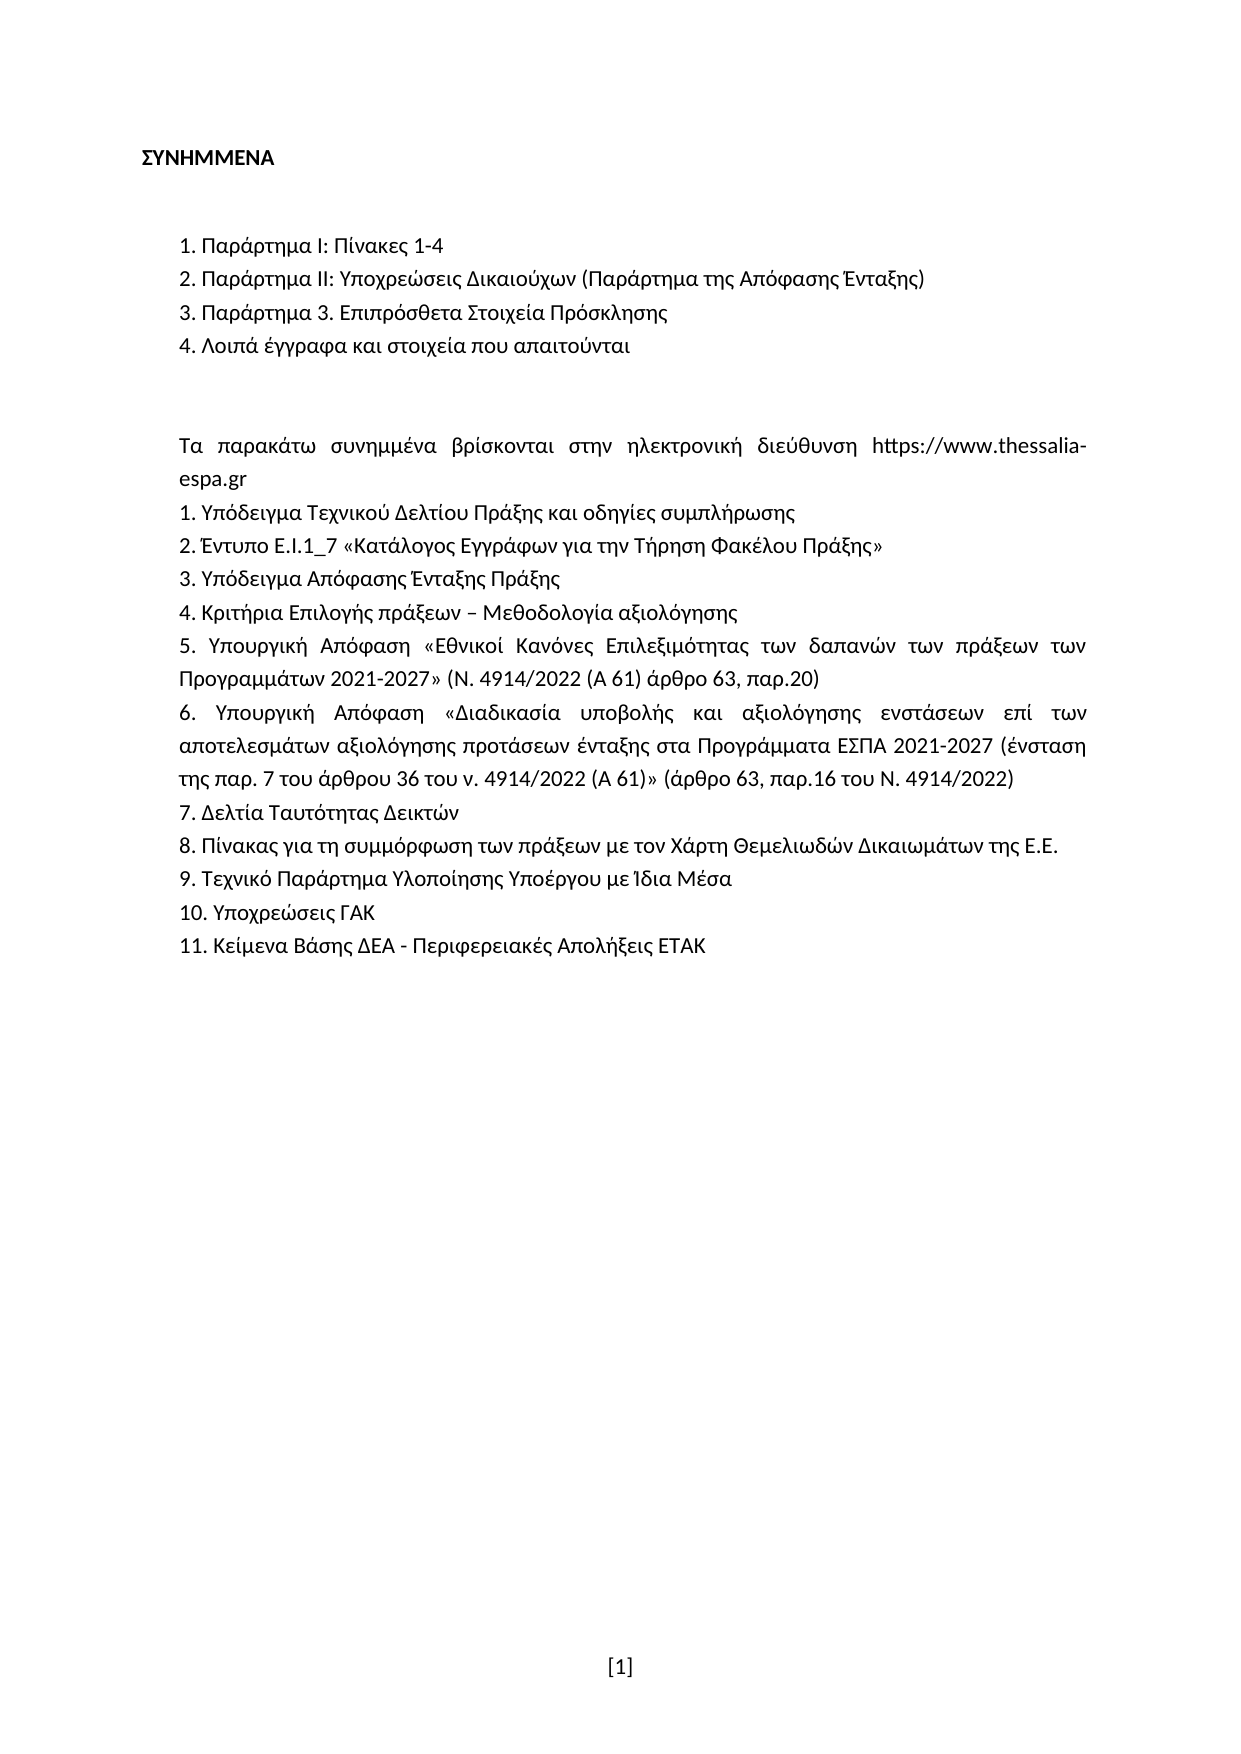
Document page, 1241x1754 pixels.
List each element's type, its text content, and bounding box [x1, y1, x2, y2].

text 1. Παράρτημα Ι: Πίνακες 1-4 [179, 226, 1088, 259]
text 3. Υπόδειγμα Απόφασης Ένταξης Πράξης [179, 559, 1088, 592]
text 2. Παράρτημα ΙΙ: Υποχρεώσεις Δικαιούχων (Παράρτημα της Απόφασης Ένταξης) [179, 259, 1088, 292]
text 11. Κείμενα Βάσης ΔΕΑ - Περιφερειακές Απολήξεις ΕΤΑΚ [179, 926, 1088, 959]
text Τα παρακάτω συνημμένα βρίσκονται στην ηλεκτρονική διεύθυνση https://www.thessalia-espa.gr [179, 426, 1088, 492]
text 4. Λοιπά έγγραφα και στοιχεία που απαιτούνται [179, 326, 1088, 359]
text ΣΥΝΗΜΜΕΝΑ [142, 142, 1088, 172]
text 7. Δελτία Ταυτότητας Δεικτών [179, 792, 1088, 826]
text 1. Υπόδειγμα Τεχνικού Δελτίου Πράξης και οδηγίες συμπλήρωσης [179, 492, 1088, 526]
text 5. Υπουργική Απόφαση «Εθνικοί Κανόνες Επιλεξιμότητας των δαπανών των πράξεων των Προγραμμάτων 2021-2027» (Ν. 4914/2022 (Α 61) άρθρο 63, παρ.20) [179, 626, 1088, 692]
text 2. Έντυπο Ε.Ι.1_7 «Κατάλογος Εγγράφων για την Τήρηση Φακέλου Πράξης» [179, 526, 1088, 559]
text 3. Παράρτημα 3. Επιπρόσθετα Στοιχεία Πρόσκλησης [179, 292, 1088, 326]
text 10. Υποχρεώσεις ΓΑΚ [179, 892, 1088, 926]
text 6. Υπουργική Απόφαση «Διαδικασία υποβολής και αξιολόγησης ενστάσεων επί των αποτελεσμάτων αξιολόγησης προτάσεων ένταξης στα Προγράμματα ΕΣΠΑ 2021-2027 (ένσταση της παρ. 7 του άρθρου 36 του ν. 4914/2022 (Α 61)» (άρθρο 63, παρ.16 του Ν. 4914/2022) [179, 692, 1088, 792]
text 8. Πίνακας για τη συμμόρφωση των πράξεων με τον Χάρτη Θεμελιωδών Δικαιωμάτων της Ε.Ε. [179, 826, 1088, 859]
text 4. Κριτήρια Επιλογής πράξεων – Μεθοδολογία αξιολόγησης [179, 592, 1088, 626]
text 9. Τεχνικό Παράρτημα Υλοποίησης Υποέργου με Ίδια Μέσα [179, 859, 1088, 892]
